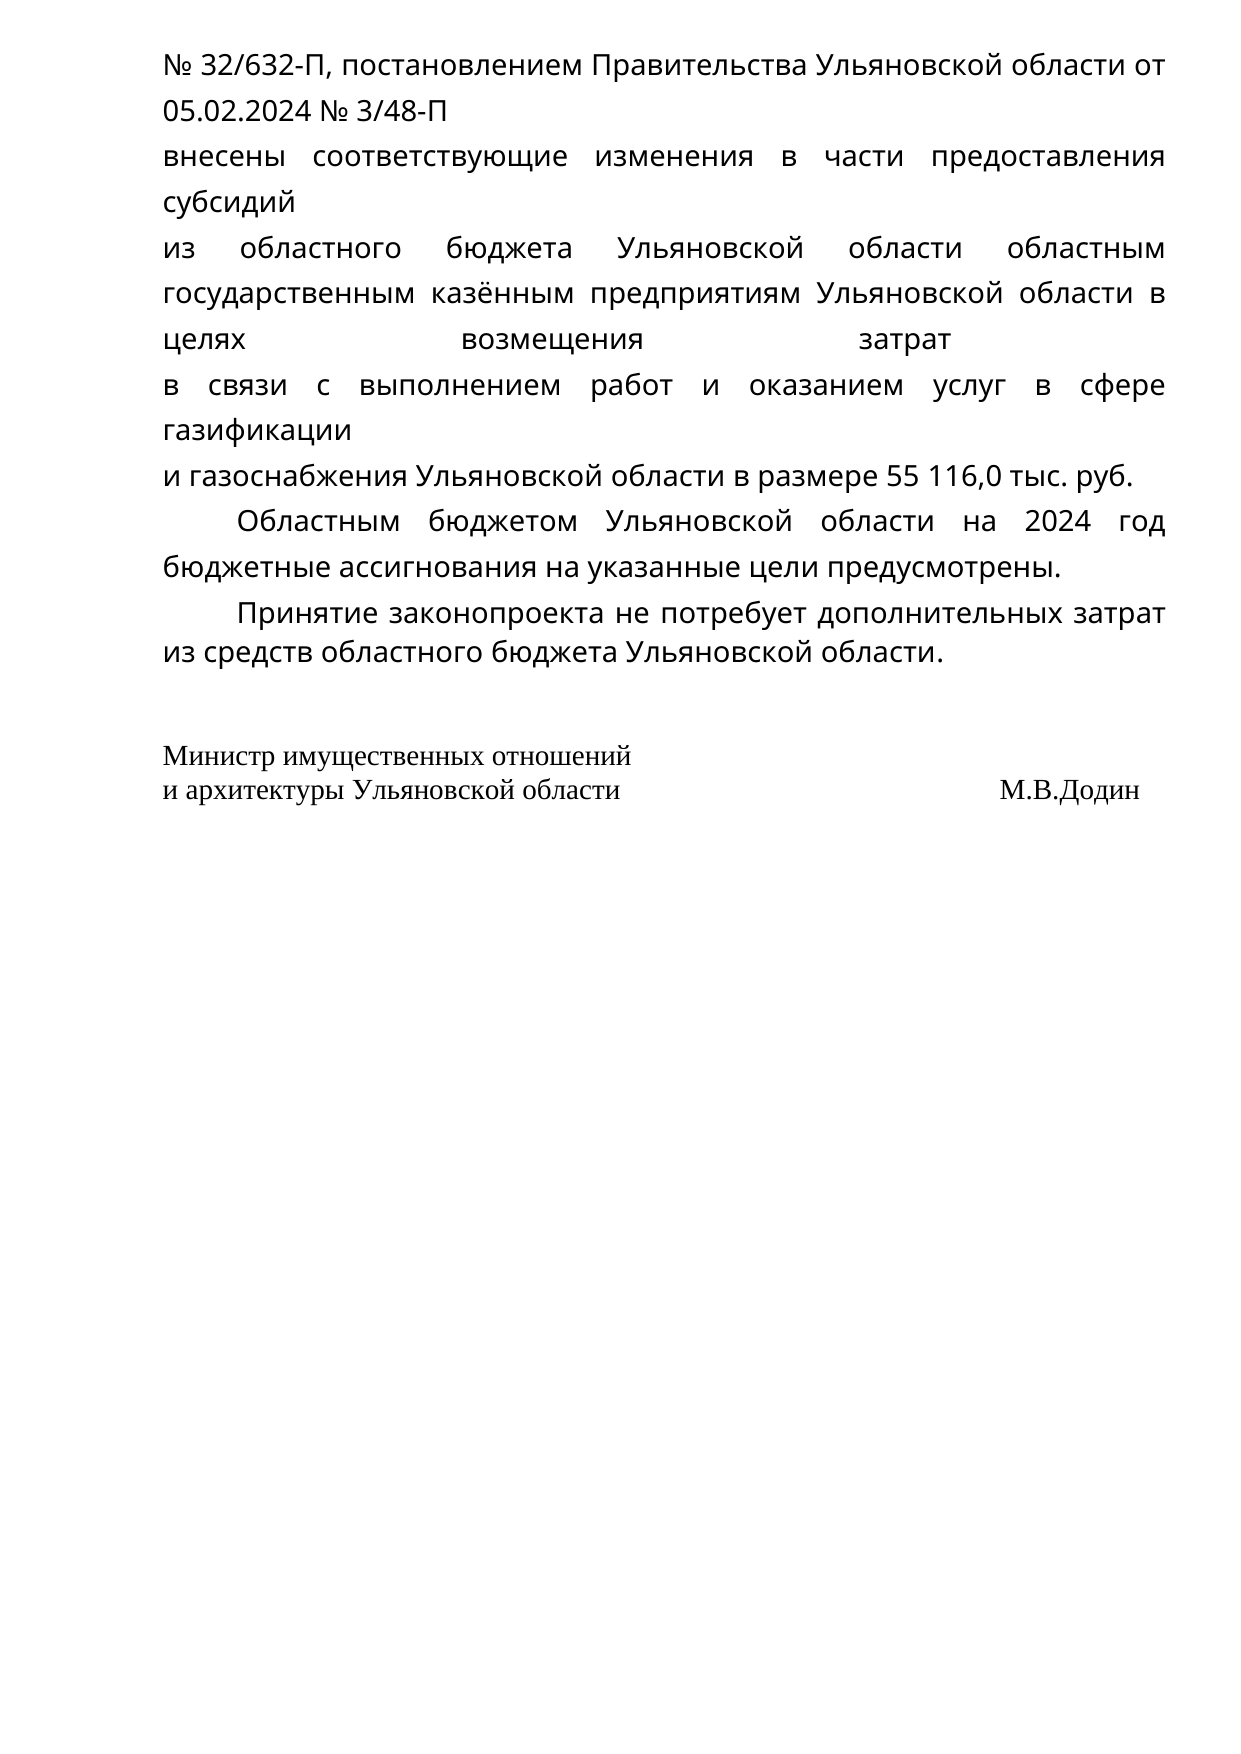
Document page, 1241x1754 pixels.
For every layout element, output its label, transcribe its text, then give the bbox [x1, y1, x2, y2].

text Областным бюджетом Ульяновской области на 2024 год бюджетные ассигнования на указанные цели предусмотрены. [162, 501, 1167, 586]
text внесены соответствующие изменения в части предоставления субсидий из областного бюджета Ульяновской области областным государственным казённым предприятиям Ульяновской области в целях возмещения затрат в связи с выполнением работ и оказанием услуг в сфере газификации и газоснабжения Ульяновской области в размере 55 116,0 тыс. руб. [162, 136, 1167, 495]
text и архитектуры Ульяновской области М.В.Додин [162, 772, 1167, 805]
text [162, 44, 1167, 130]
text Принятие законопроекта не потребует дополнительных затрат из средств областного бюджета Ульяновской области. [162, 592, 1167, 671]
text Министр имущественных отношений [162, 738, 1167, 772]
